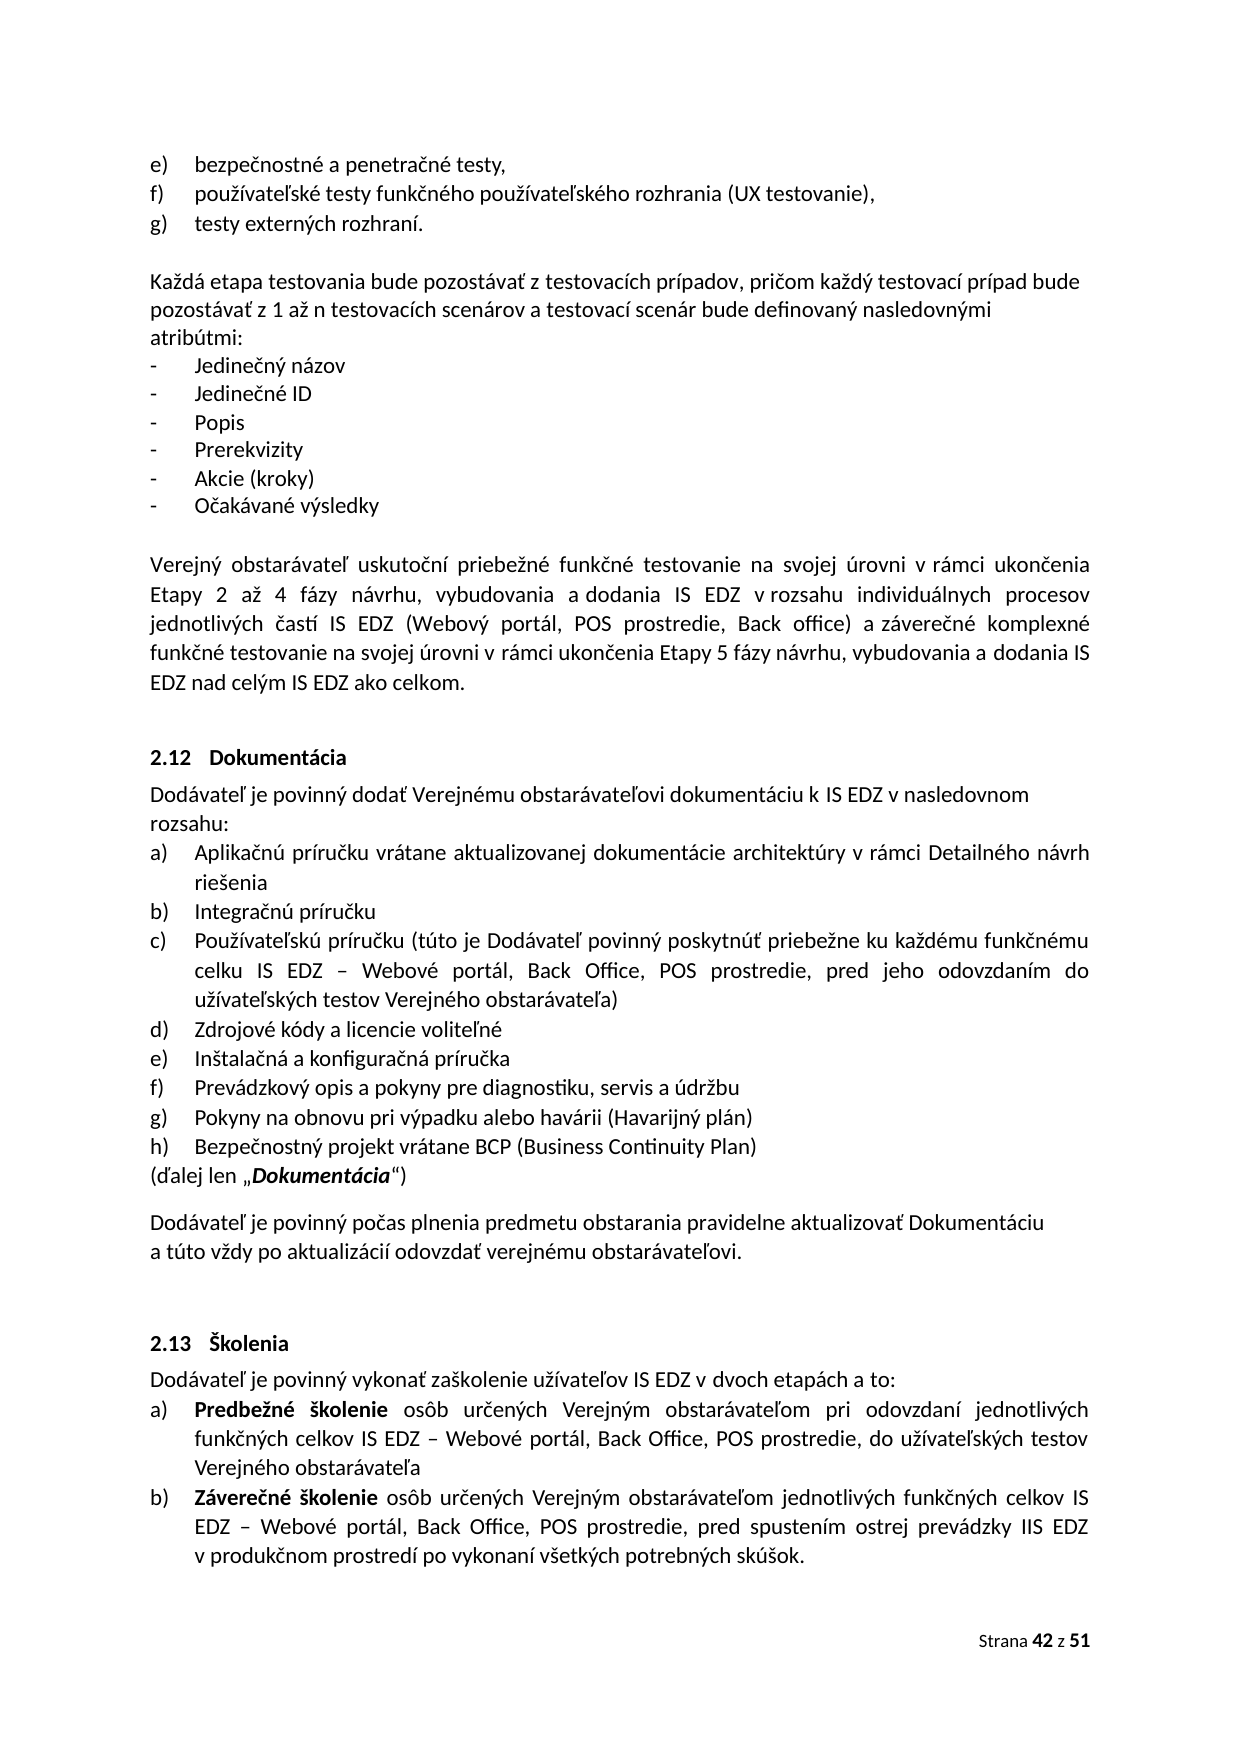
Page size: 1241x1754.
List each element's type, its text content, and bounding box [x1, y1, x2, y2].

text Verejný obstarávateľ uskutoční priebežné funkčné testovanie na svojej úrovni v rámci ukončenia Etapy 2 až 4 fázy návrhu, vybudovania a dodania IS EDZ v rozsahu individuálnych procesov jednotlivých častí IS EDZ (Webový portál, POS prostredie, Back office) a záverečné komplexné funkčné testovanie na svojej úrovni v rámci ukončenia Etapy 5 fázy návrhu, vybudovania a dodania IS EDZ nad celým IS EDZ ako celkom. [150, 550, 1090, 696]
list Inštalačná a konfiguračná príručka [150, 1044, 1090, 1072]
list Záverečné školenie osôb určených Verejným obstarávateľom jednotlivých funkčných celkov IS EDZ – Webové portál, Back Office, POS prostredie, pred spustením ostrej prevádzky IIS EDZ v produkčnom prostredí po vykonaní všetkých potrebných skúšok. [150, 1483, 1090, 1570]
text Dodávateľ je povinný počas plnenia predmetu obstarania pravidelne aktualizovať Dokumentáciu a túto vždy po aktualizácií odovzdať verejnému obstarávateľovi. [150, 1208, 1090, 1265]
list Predbežné školenie osôb určených Verejným obstarávateľom pri odovzdaní jednotlivých funkčných celkov IS EDZ – Webové portál, Back Office, POS prostredie, do užívateľských testov Verejného obstarávateľa [150, 1395, 1090, 1482]
list Jedinečný názov [150, 352, 1090, 379]
list Jedinečné ID [150, 379, 1090, 408]
list testy externých rozhraní. [150, 209, 1090, 237]
list Prevádzkový opis a pokyny pre diagnostiku, servis a údržbu [150, 1073, 1090, 1101]
text Dodávateľ je povinný vykonať zaškolenie užívateľov IS EDZ v dvoch etapách a to: [150, 1365, 1090, 1393]
list bezpečnostné a penetračné testy, [150, 150, 1090, 178]
list Bezpečnostný projekt vrátane BCP (Business Continuity Plan) [150, 1132, 1090, 1160]
text (ďalej len „Dokumentácia“) [150, 1162, 1090, 1189]
text Dodávateľ je povinný dodať Verejnému obstarávateľovi dokumentáciu k IS EDZ v nasledovnom rozsahu: [150, 780, 1090, 837]
subtitle Školenia [150, 1329, 1090, 1357]
list Prerekvizity [150, 436, 1090, 464]
list Popis [150, 408, 1090, 436]
list Zdrojové kódy a licencie voliteľné [150, 1015, 1090, 1043]
list Aplikačnú príručku vrátane aktualizovanej dokumentácie architektúry v rámci Detailného návrh riešenia [150, 838, 1090, 896]
list Používateľskú príručku (túto je Dodávateľ povinný poskytnúť priebežne ku každému funkčnému celku IS EDZ – Webové portál, Back Office, POS prostredie, pred jeho odovzdaním do užívateľských testov Verejného obstarávateľa) [150, 927, 1090, 1013]
list Očakávané výsledky [150, 492, 1090, 520]
subtitle Dokumentácia [150, 743, 1090, 771]
list Integračnú príručku [150, 897, 1090, 925]
list Akcie (kroky) [150, 464, 1090, 492]
list používateľské testy funkčného používateľského rozhrania (UX testovanie), [150, 179, 1090, 207]
list Pokyny na obnovu pri výpadku alebo havárii (Havarijný plán) [150, 1103, 1090, 1131]
text Každá etapa testovania bude pozostávať z testovacích prípadov, pričom každý testovací prípad bude pozostávať z 1 až n testovacích scenárov a testovací scenár bude definovaný nasledovnými atribútmi: [150, 267, 1090, 352]
